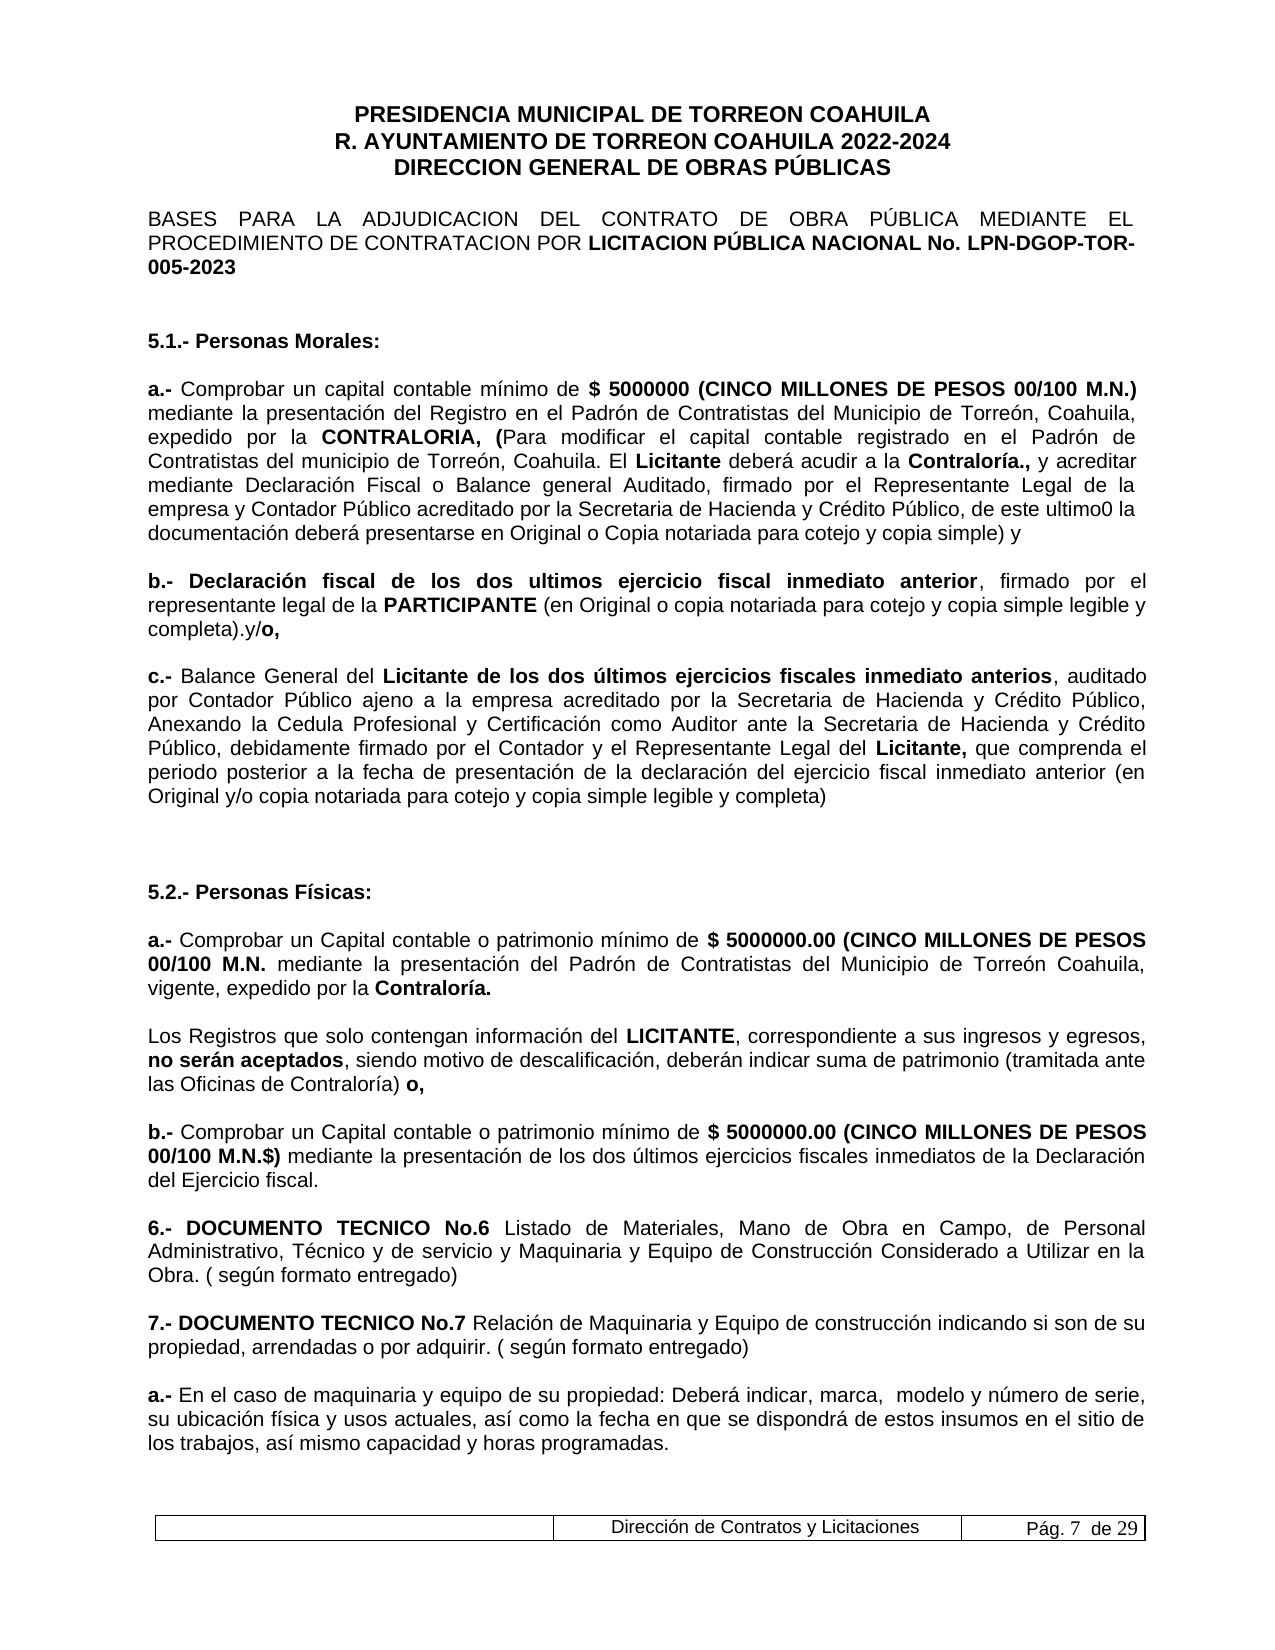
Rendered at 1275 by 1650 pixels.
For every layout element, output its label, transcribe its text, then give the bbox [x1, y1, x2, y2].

text Los Registros que solo contengan información del LICITANTE, correspondiente a sus ingresos y egresos, no serán aceptados, siendo motivo de descalificación, deberán indicar suma de patrimonio (tramitada ante las Oficinas de Contraloría) o, [148, 1024, 1147, 1096]
text a.- Comprobar un Capital contable o patrimonio mínimo de $ 5000000.00 (CINCO MILLONES DE PESOS 00/100 M.N. mediante la presentación del Padrón de Contratistas del Municipio de Torreón Coahuila, vigente, expedido por la Contraloría. [148, 928, 1147, 1000]
text a.- Comprobar un capital contable mínimo de $ 5000000 (CINCO MILLONES DE PESOS 00/100 M.N.) mediante la presentación del Registro en el Padrón de Contratistas del Municipio de Torreón, Coahuila, expedido por la CONTRALORIA, (Para modificar el capital contable registrado en el Padrón de Contratistas del municipio de Torreón, Coahuila. El Licitante deberá acudir a la Contraloría., y acreditar mediante Declaración Fiscal o Balance general Auditado, firmado por el Representante Legal de la empresa y Contador Público acreditado por la Secretaria de Hacienda y Crédito Público, de este ultimo0 la documentación deberá presentarse en Original o Copia notariada para cotejo y copia simple) y [148, 377, 1137, 544]
text b.- Declaración fiscal de los dos ultimos ejercicio fiscal inmediato anterior, firmado por el representante legal de la PARTICIPANTE (en Original o copia notariada para cotejo y copia simple legible y completa).y/o, [148, 568, 1147, 640]
text 5.2.- Personas Físicas: [148, 880, 1137, 904]
text 5.1.- Personas Morales: [148, 329, 1137, 353]
text b.- Comprobar un Capital contable o patrimonio mínimo de $ 5000000.00 (CINCO MILLONES DE PESOS 00/100 M.N.$) mediante la presentación de los dos últimos ejercicios fiscales inmediatos de la Declaración del Ejercicio fiscal. [148, 1119, 1147, 1191]
text c.- Balance General del Licitante de los dos últimos ejercicios fiscales inmediato anterios, auditado por Contador Público ajeno a la empresa acreditado por la Secretaria de Hacienda y Crédito Público, Anexando la Cedula Profesional y Certificación como Auditor ante la Secretaria de Hacienda y Crédito Público, debidamente firmado por el Contador y el Representante Legal del Licitante, que comprenda el periodo posterior a la fecha de presentación de la declaración del ejercicio fiscal inmediato anterior (en Original y/o copia notariada para cotejo y copia simple legible y completa) [148, 664, 1147, 808]
text a.- En el caso de maquinaria y equipo de su propiedad: Deberá indicar, marca, modelo y número de serie, su ubicación física y usos actuales, así como la fecha en que se dispondrá de estos insumos en el sitio de los trabajos, así mismo capacidad y horas programadas. [148, 1383, 1147, 1455]
text 6.- DOCUMENTO TECNICO No.6 Listado de Materiales, Mano de Obra en Campo, de Personal Administrativo, Técnico y de servicio y Maquinaria y Equipo de Construcción Considerado a Utilizar en la Obra. ( según formato entregado) [148, 1215, 1147, 1287]
text 7.- DOCUMENTO TECNICO No.7 Relación de Maquinaria y Equipo de construcción indicando si son de su propiedad, arrendadas o por adquirir. ( según formato entregado) [148, 1311, 1147, 1359]
